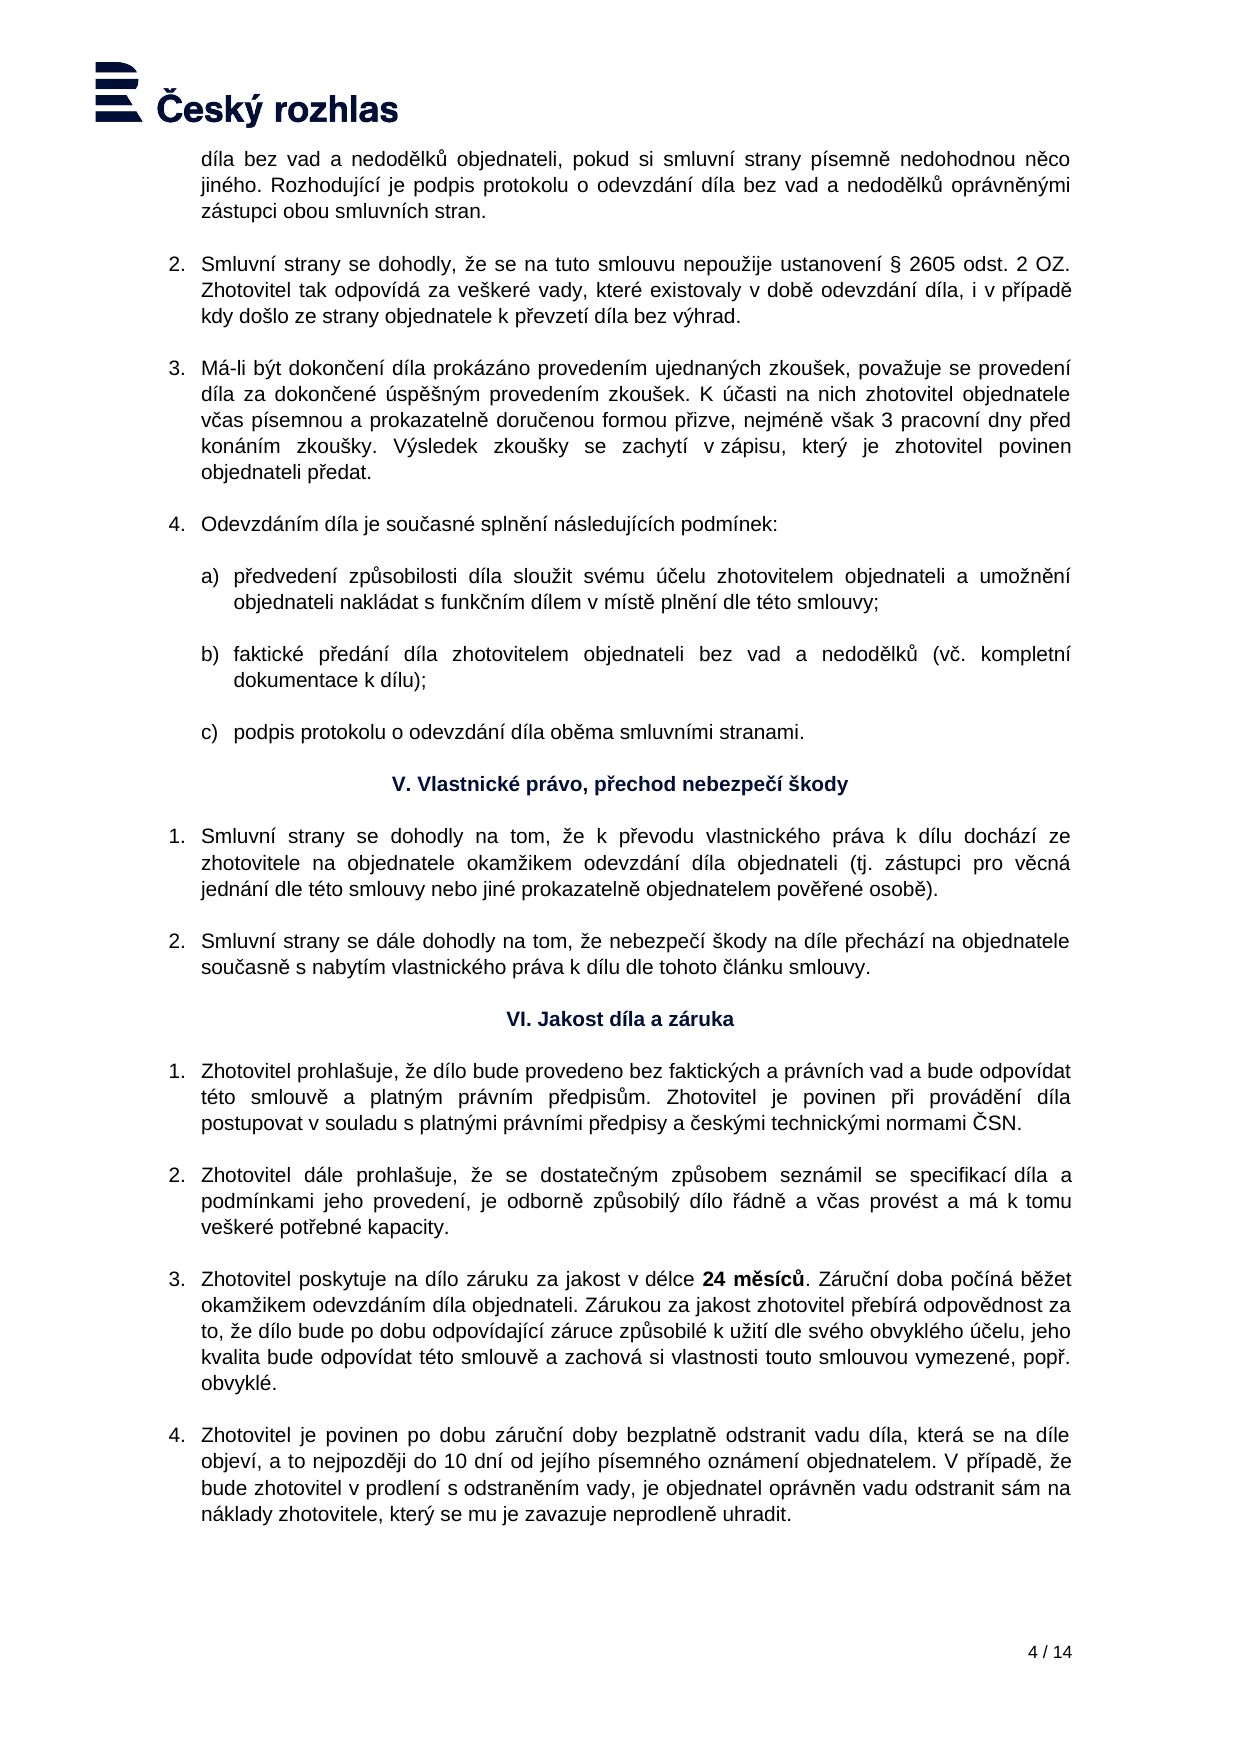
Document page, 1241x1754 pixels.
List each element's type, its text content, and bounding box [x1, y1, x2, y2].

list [168, 146, 1072, 224]
list předvedení způsobilosti díla sloužit svému účelu zhotovitelem objednateli a umožnění objednateli nakládat s funkčním dílem v místě plnění dle této smlouvy; [201, 563, 1072, 615]
picture [95, 62, 398, 128]
list Odevzdáním díla je současné splnění následujících podmínek: [168, 511, 1072, 537]
list Zhotovitel prohlašuje, že dílo bude provedeno bez faktických a právních vad a bude odpovídat této smlouvě a platným právním předpisům. Zhotovitel je povinen při provádění díla postupovat v souladu s platnými právními předpisy a českými technickými normami ČSN. [168, 1057, 1072, 1136]
list Smluvní strany se dohodly, že se na tuto smlouvu nepoužije ustanovení § 2605 odst. 2 OZ. Zhotovitel tak odpovídá za veškeré vady, které existovaly v době odevzdání díla, i v případě kdy došlo ze strany objednatele k převzetí díla bez výhrad. [168, 250, 1072, 328]
list Zhotovitel je povinen po dobu záruční doby bezplatně odstranit vadu díla, která se na díle objeví, a to nejpozději do 10 dní od jejího písemného oznámení objednatelem. V případě, že bude zhotovitel v prodlení s odstraněním vady, je objednatel oprávněn vadu odstranit sám na náklady zhotovitele, který se mu je zavazuje neprodleně uhradit. [168, 1422, 1072, 1526]
list Má-li být dokončení díla prokázáno provedením ujednaných zkoušek, považuje se provedení díla za dokončené úspěšným provedením zkoušek. K účasti na nich zhotovitel objednatele včas písemnou a prokazatelně doručenou formou přizve, nejméně však 3 pracovní dny před konáním zkoušky. Výsledek zkoušky se zachytí v zápisu, který je zhotovitel povinen objednateli předat. [168, 354, 1072, 484]
list faktické předání díla zhotovitelem objednateli bez vad a nedodělků (vč. kompletní dokumentace k dílu); [201, 641, 1072, 693]
list Zhotovitel poskytuje na dílo záruku za jakost v délce 24 měsíců. Záruční doba počíná běžet okamžikem odevzdáním díla objednateli. Zárukou za jakost zhotovitel přebírá odpovědnost za to, že dílo bude po dobu odpovídající záruce způsobilé k užití dle svého obvyklého účelu, jeho kvalita bude odpovídat této smlouvě a zachová si vlastnosti touto smlouvou vymezené, popř. obvyklé. [168, 1266, 1072, 1396]
list Smluvní strany se dohodly na tom, že k převodu vlastnického práva k dílu dochází ze zhotovitele na objednatele okamžikem odevzdání díla objednateli (tj. zástupci pro věcná jednání dle této smlouvy nebo jiné prokazatelně objednatelem pověřené osobě). [168, 823, 1072, 901]
list Smluvní strany se dále dohodly na tom, že nebezpečí škody na díle přechází na objednatele současně s nabytím vlastnického práva k dílu dle tohoto článku smlouvy. [168, 927, 1072, 979]
subtitle Vlastnické právo, přechod nebezpečí škody [168, 771, 1072, 797]
list podpis protokolu o odevzdání díla oběma smluvními stranami. [201, 719, 1072, 745]
list Zhotovitel dále prohlašuje, že se dostatečným způsobem seznámil se specifikací díla a podmínkami jeho provedení, je odborně způsobilý dílo řádně a včas provést a má k tomu veškeré potřebné kapacity. [168, 1162, 1072, 1240]
subtitle Jakost díla a záruka [168, 1005, 1072, 1031]
